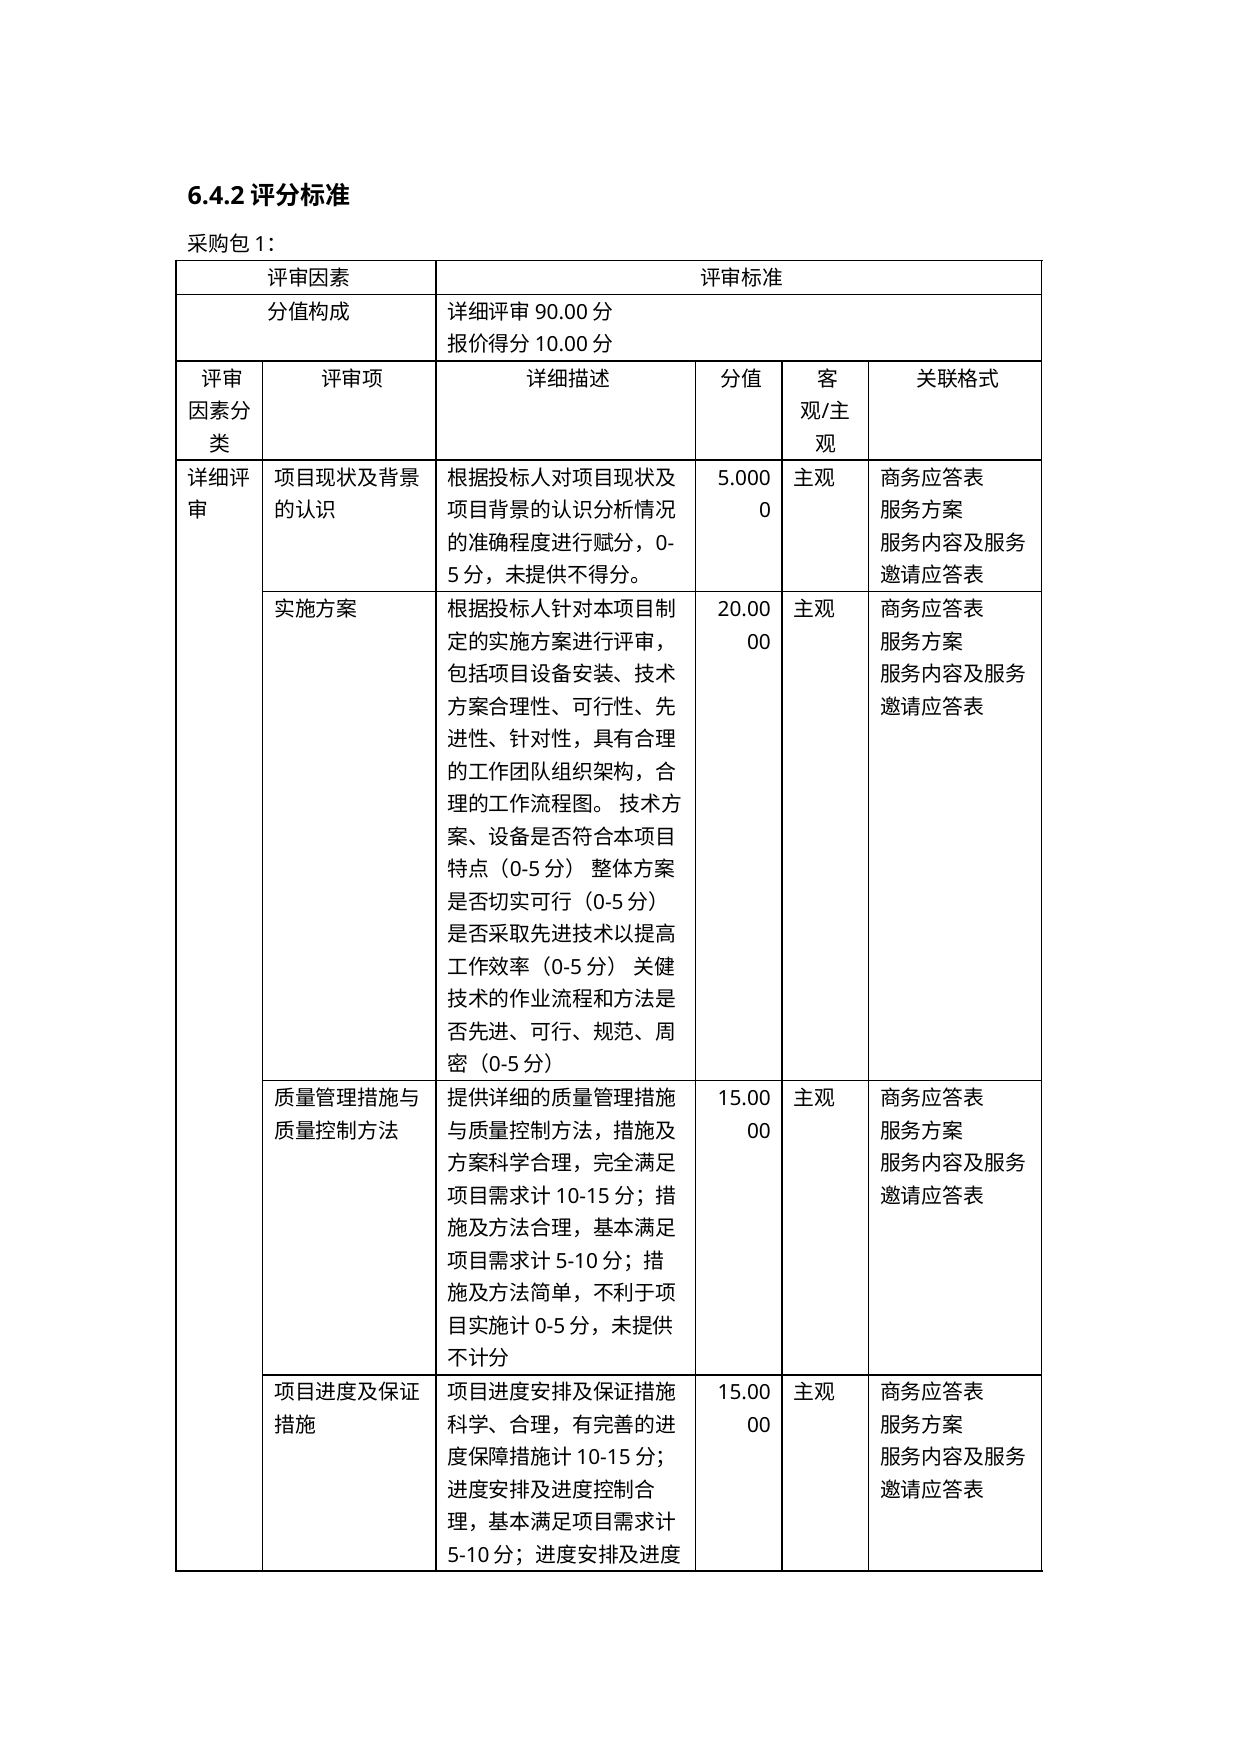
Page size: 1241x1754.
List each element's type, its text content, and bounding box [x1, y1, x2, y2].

text 6.4.2评分标准 [187, 162, 1053, 227]
table_cell 主观 [783, 461, 868, 591]
table_cell 根据投标人针对本项目制定的实施方案进行评审，包括项目设备安装、技术方案合理性、可行性、先进性、针对性，具有合理的工作团队组织架构，合理的工作流程图。 技术方案、设备是否符合本项目特点（0-5分） 整体方案是否切实可行（0-5分） 是否采取先进技术以提高工作效率（0-5分） 关健技术的作业流程和方法是否先进、可行、规范、周密（0-5分） [437, 592, 695, 1080]
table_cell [869, 1376, 1041, 1570]
table_cell 根据投标人对项目现状及项目背景的认识分析情况的准确程度进行赋分，0-5分，未提供不得分。 [437, 461, 695, 591]
table_cell 主观 [783, 592, 868, 1080]
table_cell 分值构成 [177, 295, 435, 360]
table_cell 关联格式 [869, 362, 1041, 459]
table_cell 评审因素分类 [177, 362, 262, 459]
table_cell 项目现状及背景的认识 [263, 461, 435, 591]
table_cell 详细评审 [177, 461, 262, 1570]
table_cell 分值 [696, 362, 781, 459]
table_header 评审因素 [177, 261, 435, 293]
table_cell 商务应答表 服务方案 服务内容及服务邀请应答表 [869, 461, 1041, 591]
table_cell 评审项 [263, 362, 435, 459]
text 采购包1： [187, 227, 1053, 259]
table_cell 20.0000 [696, 592, 781, 1080]
table_cell 客观/主观 [783, 362, 868, 459]
table_cell 15.0000 [696, 1081, 781, 1374]
table_cell 主观 [783, 1376, 868, 1570]
table_cell 提供详细的质量管理措施与质量控制方法，措施及方案科学合理，完全满足项目需求计10-15分；措施及方法合理，基本满足项目需求计5-10分；措施及方法简单，不利于项目实施计0-5分，未提供不计分 [437, 1081, 695, 1374]
table_cell 详细评审90.00分 报价得分10.00分 [437, 295, 1041, 360]
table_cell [437, 1376, 695, 1570]
table_cell 质量管理措施与质量控制方法 [263, 1081, 435, 1374]
table_cell 详细描述 [437, 362, 695, 459]
table_cell 商务应答表 服务方案 服务内容及服务邀请应答表 [869, 592, 1041, 1080]
table_cell 实施方案 [263, 592, 435, 1080]
table_header 评审标准 [437, 261, 1041, 293]
table_cell 主观 [783, 1081, 868, 1374]
table_cell 商务应答表 服务方案 服务内容及服务邀请应答表 [869, 1081, 1041, 1374]
table_cell 项目进度及保证措施 [263, 1376, 435, 1570]
table_cell 5.0000 [696, 461, 781, 591]
table_cell 15.0000 [696, 1376, 781, 1570]
